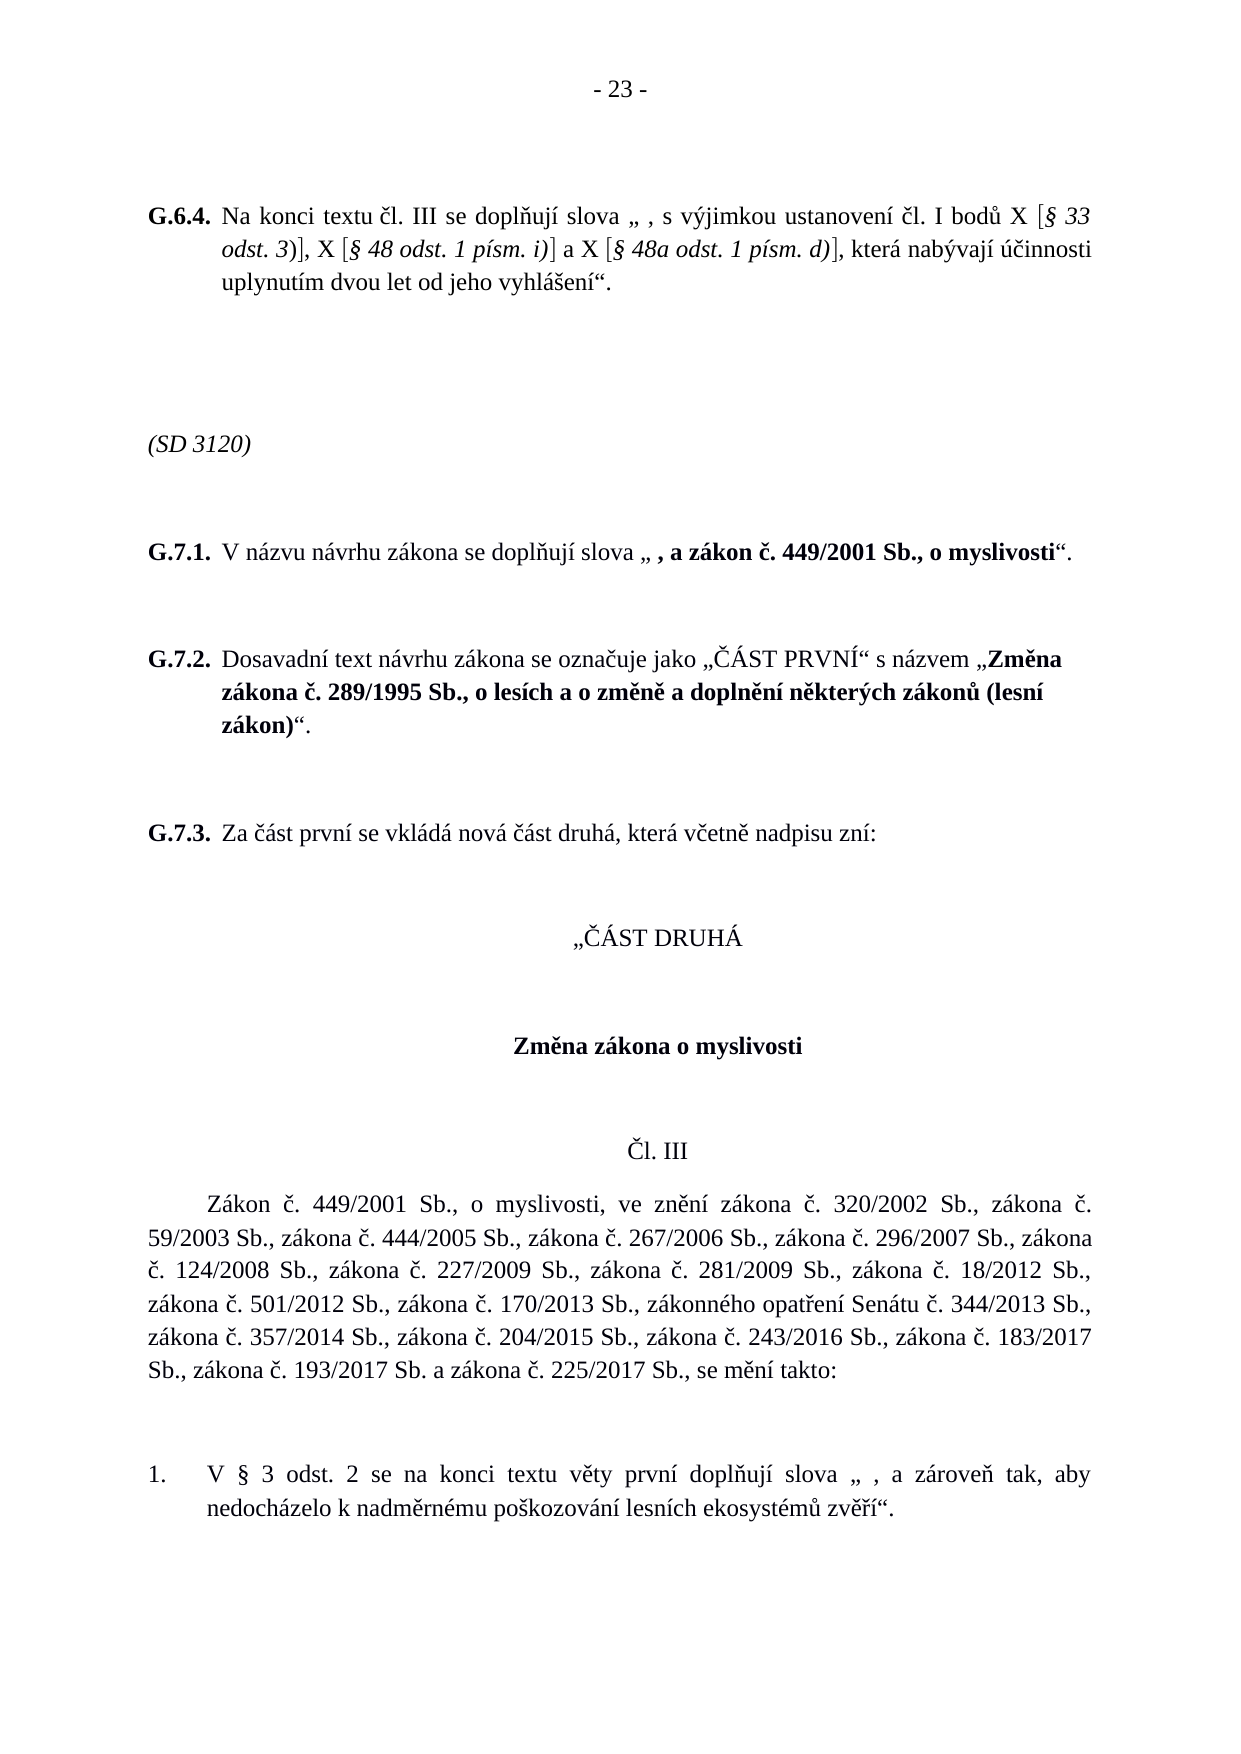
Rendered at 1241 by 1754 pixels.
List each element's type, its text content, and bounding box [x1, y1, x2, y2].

text „ČÁST DRUHÁ [223, 923, 1093, 952]
text G.6.4. Na konci textu čl. III se doplňují slova „ , s výjimkou ustanovení čl. I bodů X § 33 odst. 3), X § 48 odst. 1 písm. i) a X § 48a odst. 1 písm. d), která nabývají účinnosti uplynutím dvou let od jeho vyhlášení“. [148, 201, 1093, 296]
text (SD 3120) [148, 429, 1093, 458]
text 1. V § 3 odst. 2 se na konci textu věty první doplňují slova „ , a zároveň tak, aby nedocházelo k nadměrnému poškozování lesních ekosystémů zvěří“. [148, 1459, 1093, 1521]
text G.7.3. Za část první se vkládá nová část druhá, která včetně nadpisu zní: [148, 818, 1093, 847]
text Změna zákona o myslivosti [223, 1031, 1093, 1059]
text G.7.2. Dosavadní text návrhu zákona se označuje jako „ČÁST PRVNÍ“ s názvem „Změna zákona č. 289/1995 Sb., o lesích a o změně a doplnění některých zákonů (lesní zákon)“. [148, 644, 1093, 739]
text Čl. III [223, 1136, 1093, 1164]
text G.7.1. V názvu návrhu zákona se doplňují slova „ , a zákon č. 449/2001 Sb., o myslivosti“. [148, 537, 1093, 566]
text Zákon č. 449/2001 Sb., o myslivosti, ve znění zákona č. 320/2002 Sb., zákona č. 59/2003 Sb., zákona č. 444/2005 Sb., zákona č. 267/2006 Sb., zákona č. 296/2007 Sb., zákona č. 124/2008 Sb., zákona č. 227/2009 Sb., zákona č. 281/2009 Sb., zákona č. 18/2012 Sb., zákona č. 501/2012 Sb., zákona č. 170/2013 Sb., zákonného opatření Senátu č. 344/2013 Sb., zákona č. 357/2014 Sb., zákona č. 204/2015 Sb., zákona č. 243/2016 Sb., zákona č. 183/2017 Sb., zákona č. 193/2017 Sb. a zákona č. 225/2017 Sb., se mění takto: [148, 1189, 1093, 1383]
